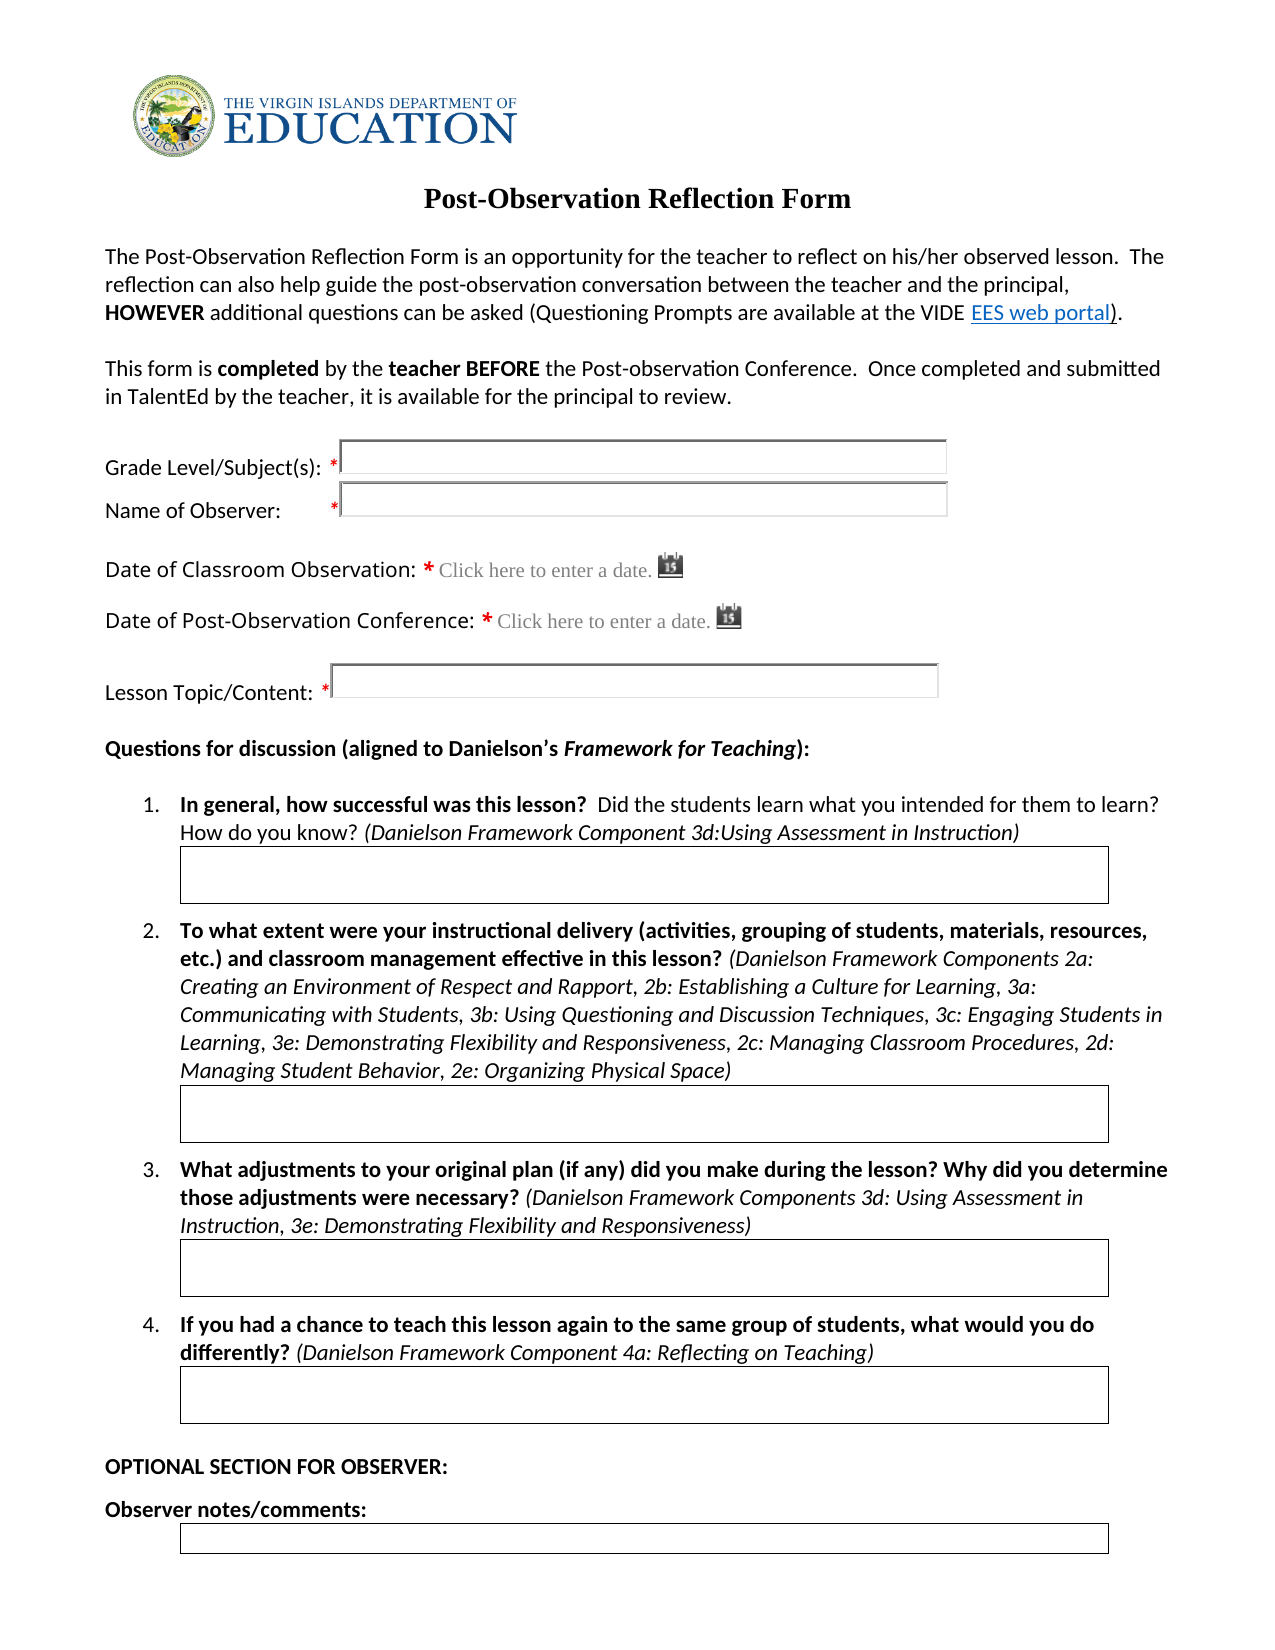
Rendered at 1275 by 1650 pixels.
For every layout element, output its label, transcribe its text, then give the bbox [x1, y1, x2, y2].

text This form is completed by the teacher BEFORE the Post-observation Conference. Once completed and submitted in TalentEd by the teacher, it is available for the principal to review. [105, 354, 1170, 411]
table_header [181, 847, 1108, 903]
text Date of Classroom Observation: * [105, 524, 1170, 584]
text Questions for discussion (aligned to Danielson’s Framework for Teaching): [105, 734, 1170, 762]
table_header [181, 1367, 1108, 1423]
picture [658, 552, 683, 578]
table_header [181, 1240, 1108, 1296]
list If you had a chance to teach this lesson again to the same group of students, what would you do differently? (Danielson Framework Component 4a: Reflecting on Teaching) [142, 1310, 1170, 1366]
text OPTIONAL SECTION FOR OBSERVER: [105, 1452, 1170, 1480]
table_header [181, 1086, 1108, 1142]
text Grade Level/Subject(s): * [105, 438, 1170, 481]
text Lesson Topic/Content: * [105, 663, 1170, 706]
text Post-Observation Reflection Form [105, 181, 1170, 214]
picture [133, 75, 521, 157]
list What adjustments to your original plan (if any) did you make during the lesson? Why did you determine those adjustments were necessary? (Danielson Framework Components 3d: Using Assessment in Instruction, 3e: Demonstrating Flexibility and Responsiveness) [142, 1155, 1170, 1239]
text Date of Post-Observation Conference: * [105, 604, 1170, 635]
list In general, how successful was this lesson? Did the students learn what you intended for them to learn? How do you know? (Danielson Framework Component 3d:Using Assessment in Instruction) [142, 790, 1170, 846]
table_header [181, 1524, 1108, 1552]
text Observer notes/comments: [105, 1495, 1170, 1523]
list To what extent were your instructional delivery (activities, grouping of students, materials, resources, etc.) and classroom management effective in this lesson? (Danielson Framework Components 2a: Creating an Environment of Respect and Rapport, 2b: Establishing a Culture for Learning, 3a: Communicating with Students, 3b: Using Questioning and Discussion Techniques, 3c: Engaging Students in Learning, 3e: Demonstrating Flexibility and Responsiveness, 2c: Managing Classroom Procedures, 2d: Managing Student Behavior, 2e: Organizing Physical Space) [142, 916, 1170, 1084]
text The Post-Observation Reflection Form is an opportunity for the teacher to reflect on his/her observed lesson. The reflection can also help guide the post-observation conversation between the teacher and the principal, HOWEVER additional questions can be asked (Questioning Prompts are available at the VIDE EES web portal). [105, 242, 1170, 326]
picture [716, 603, 742, 629]
text Name of Observer: * [105, 481, 1170, 524]
